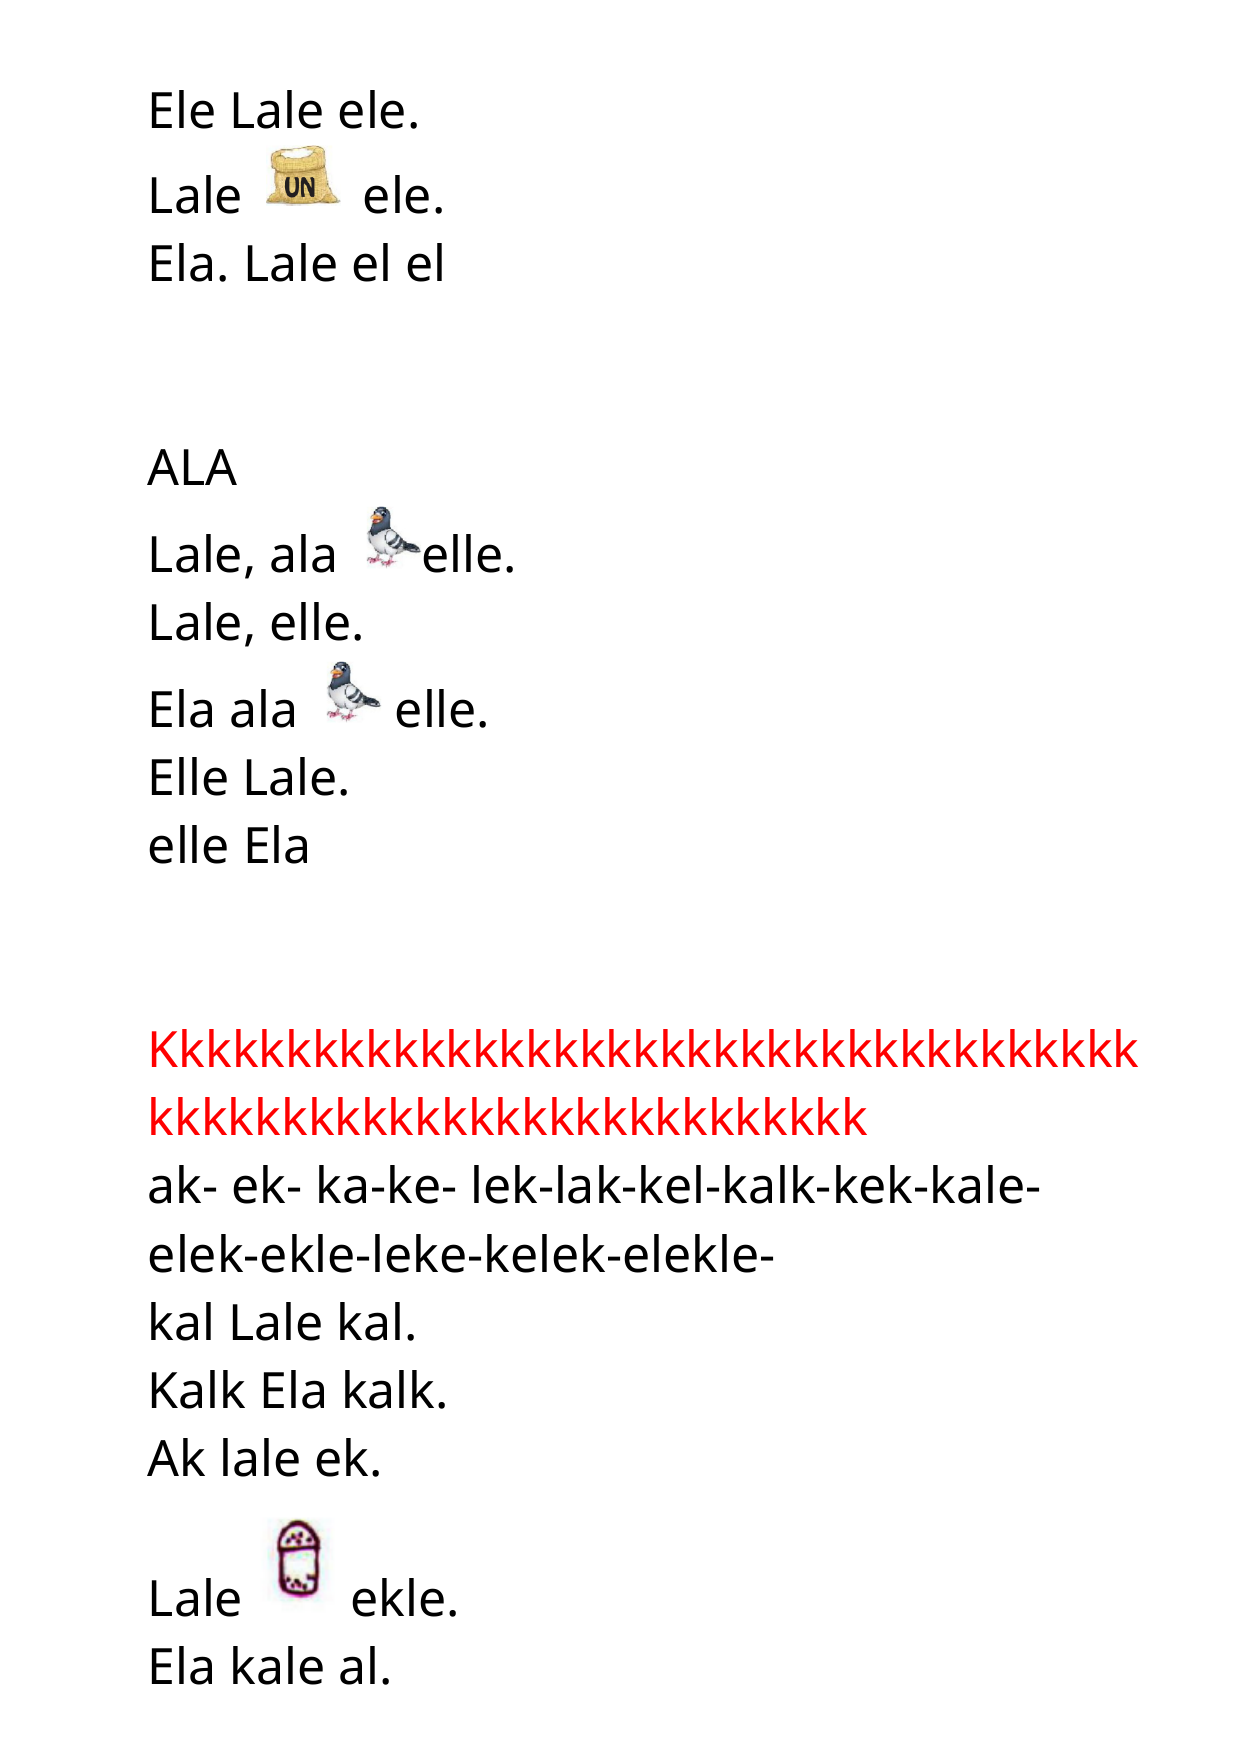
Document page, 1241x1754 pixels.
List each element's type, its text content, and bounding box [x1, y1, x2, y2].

picture [256, 143, 350, 214]
text kal Lale kal. [148, 1287, 1144, 1355]
picture [351, 500, 422, 573]
picture [311, 655, 382, 727]
picture [256, 1491, 338, 1617]
text ALA [148, 432, 1144, 501]
text Ak lale ek. [148, 1423, 1144, 1491]
text Ela ala elle. [148, 655, 1144, 742]
text Lale ekle. [148, 1491, 1144, 1631]
text ak- ek- ka-ke- lek-lak-kel-kalk-kek-kale-elek-ekle-leke-kelek-elekle- [148, 1151, 1144, 1287]
text Kalk Ela kalk. [148, 1355, 1144, 1423]
text Ela kale al. [148, 1631, 1144, 1699]
text Ela. Lale el el [148, 228, 1144, 296]
text Ele Lale ele. [148, 75, 1144, 143]
text Lale, elle. [148, 587, 1144, 655]
text elle Ela [148, 810, 1144, 878]
text Elle Lale. [148, 742, 1144, 810]
text Kkkkkkkkkkkkkkkkkkkkkkkkkkkkkkkkkkkkkkkkkkkkkkkkkkkkkkkkkkkkkkkk [148, 1014, 1144, 1151]
text Lale ele. [148, 143, 1144, 228]
text Lale, ala elle. [148, 501, 1144, 587]
